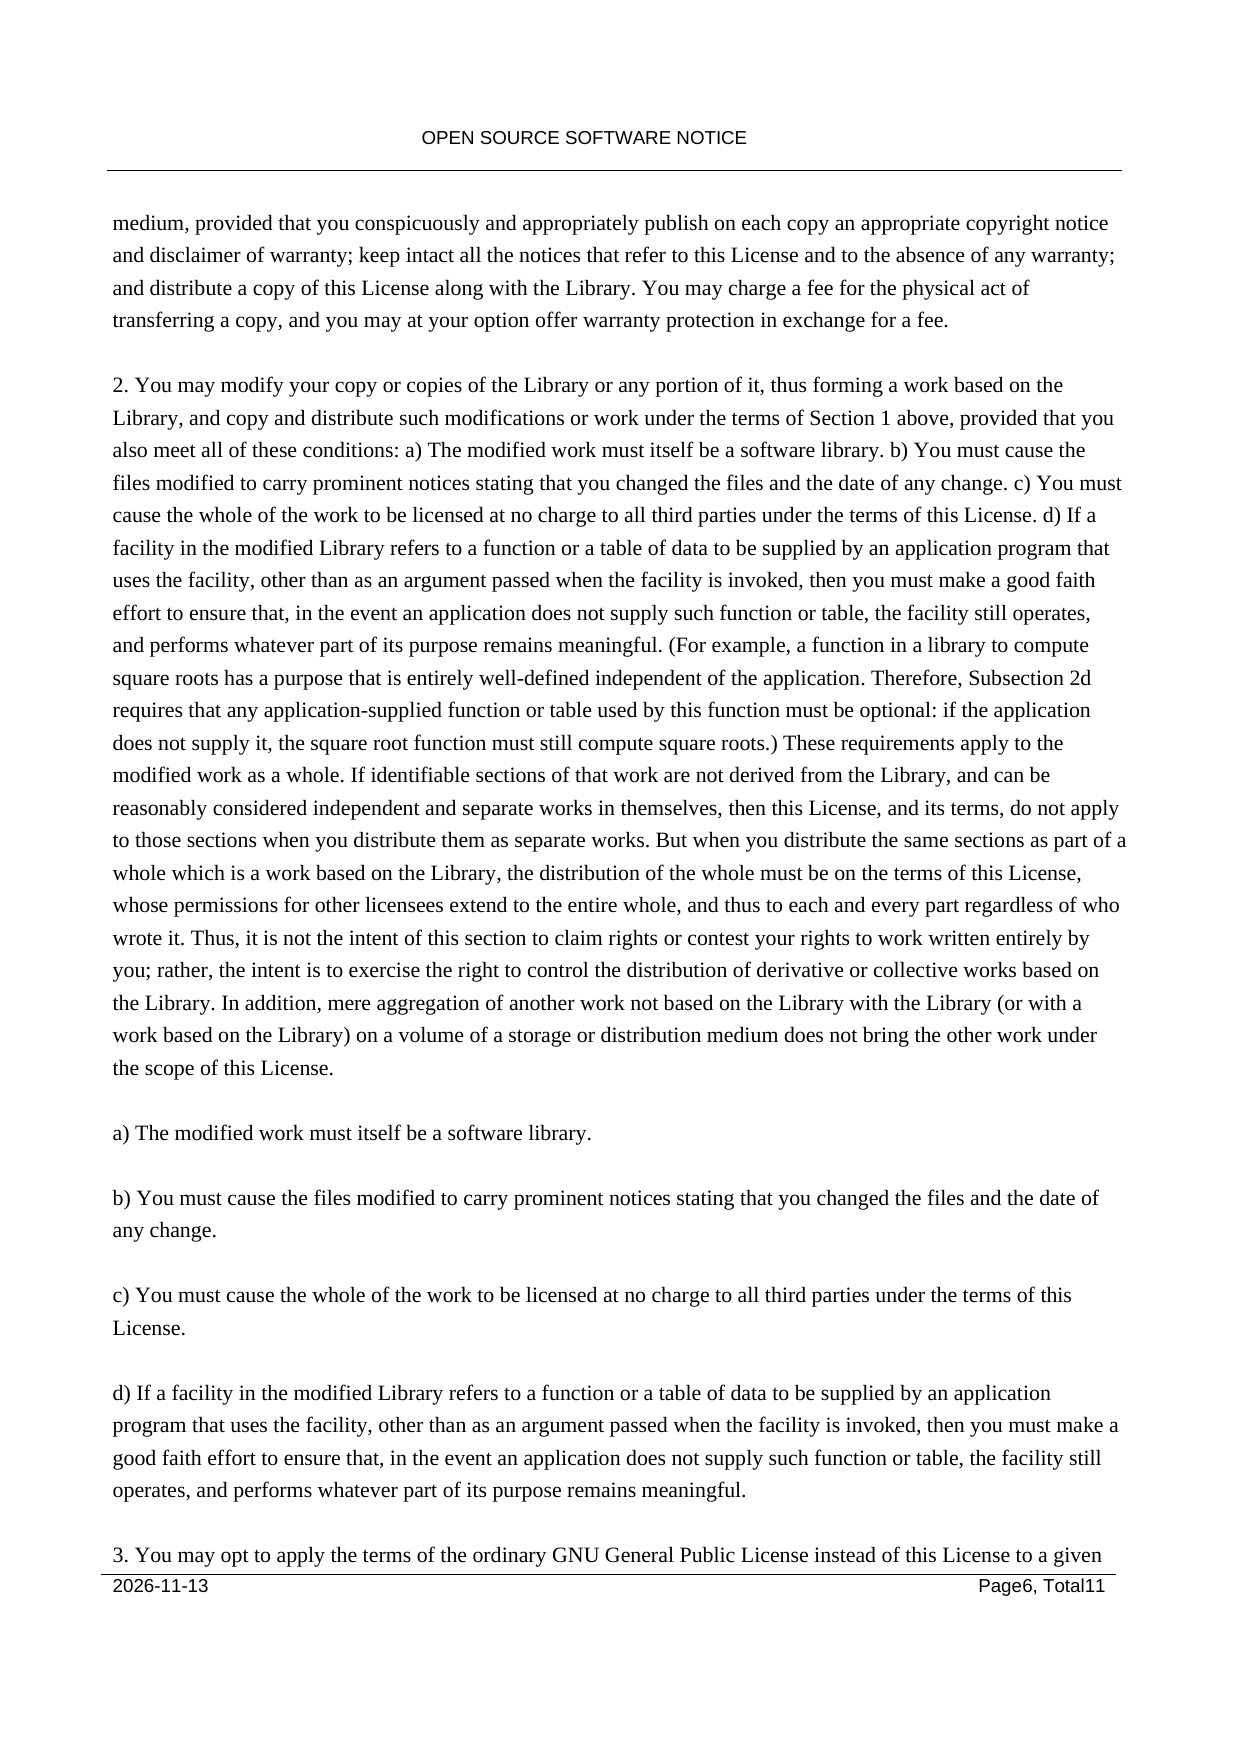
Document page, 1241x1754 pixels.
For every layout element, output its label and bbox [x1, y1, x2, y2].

text [112, 206, 1128, 1571]
